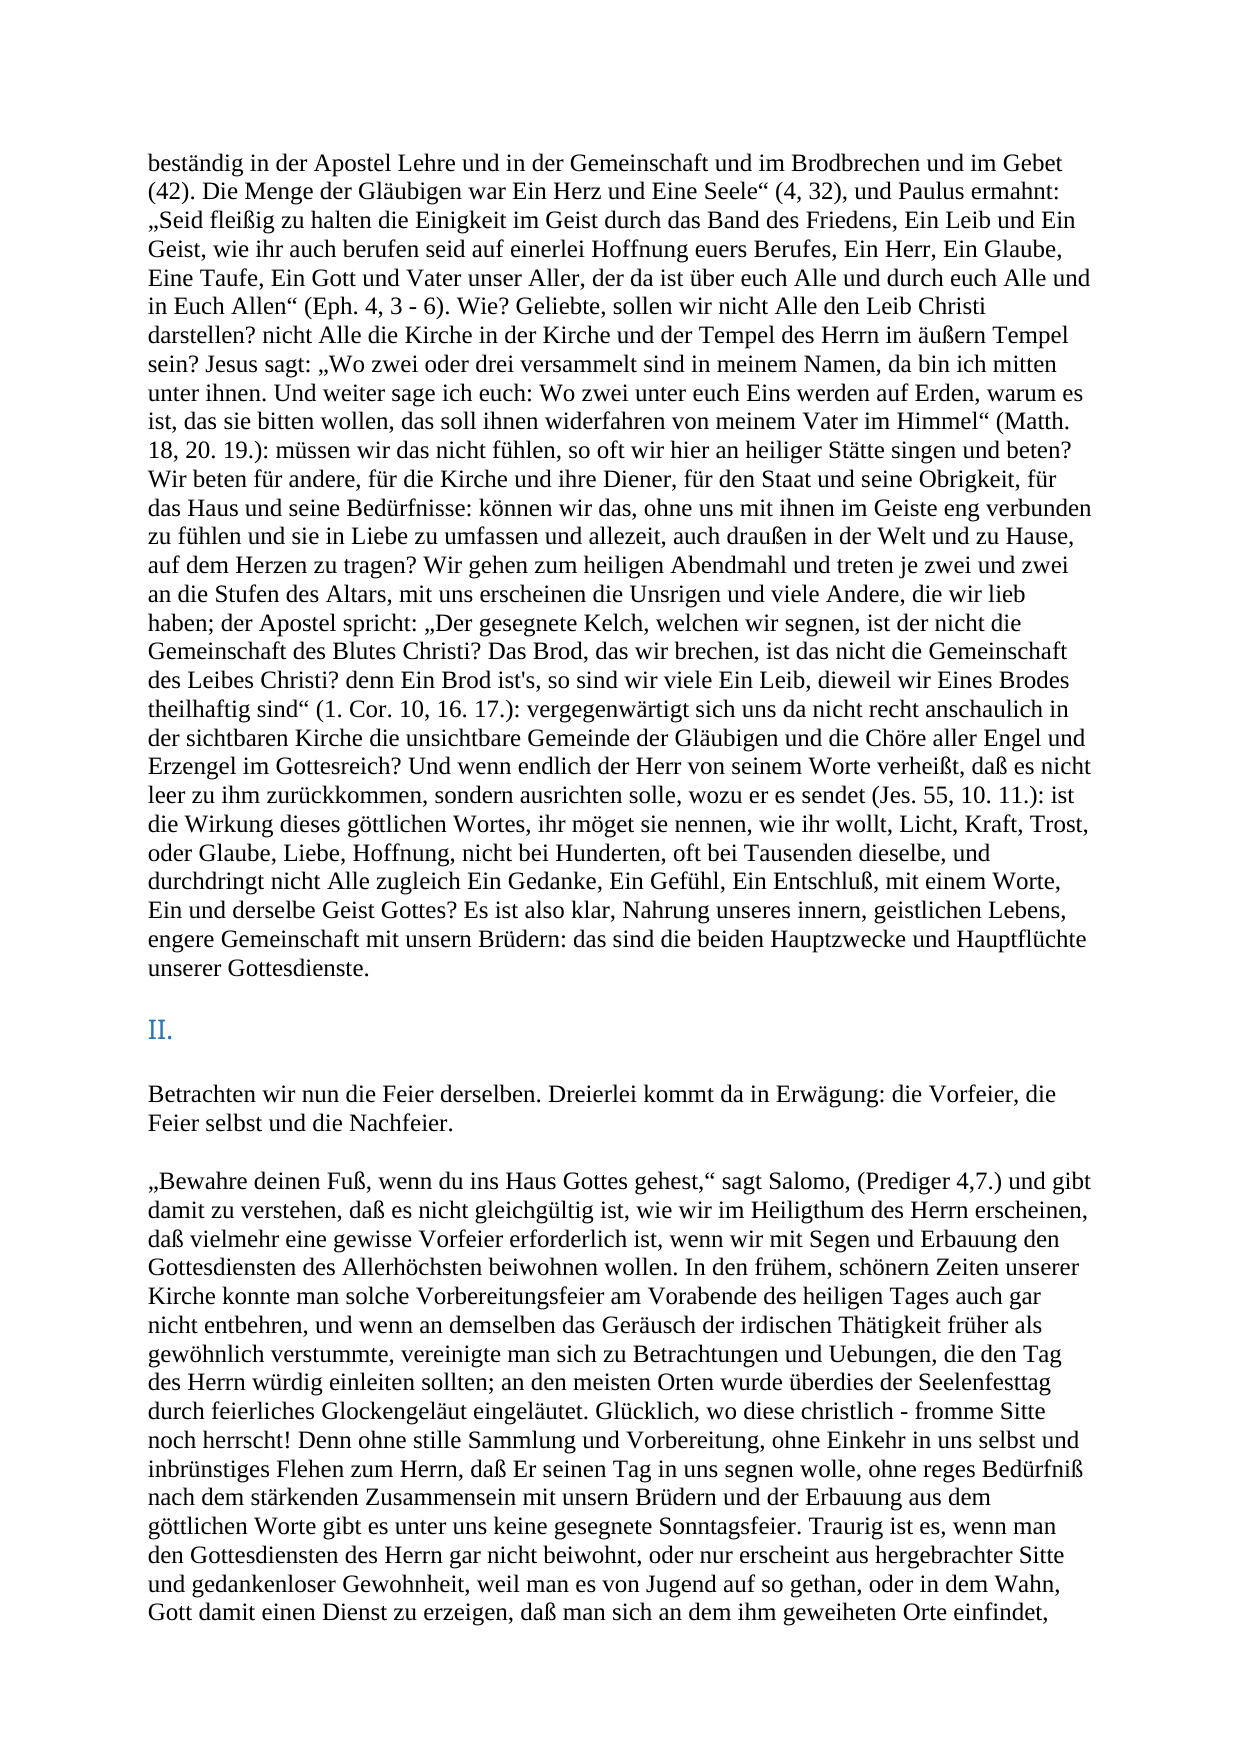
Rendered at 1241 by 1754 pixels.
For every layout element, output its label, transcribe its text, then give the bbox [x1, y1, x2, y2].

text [148, 148, 1093, 981]
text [148, 1166, 1093, 1626]
subtitle II. [148, 1011, 1093, 1047]
text Betrachten wir nun die Feier derselben. Dreierlei kommt da in Erwägung: die Vorfeier, die Feier selbst und die Nachfeier. [148, 1079, 1093, 1137]
